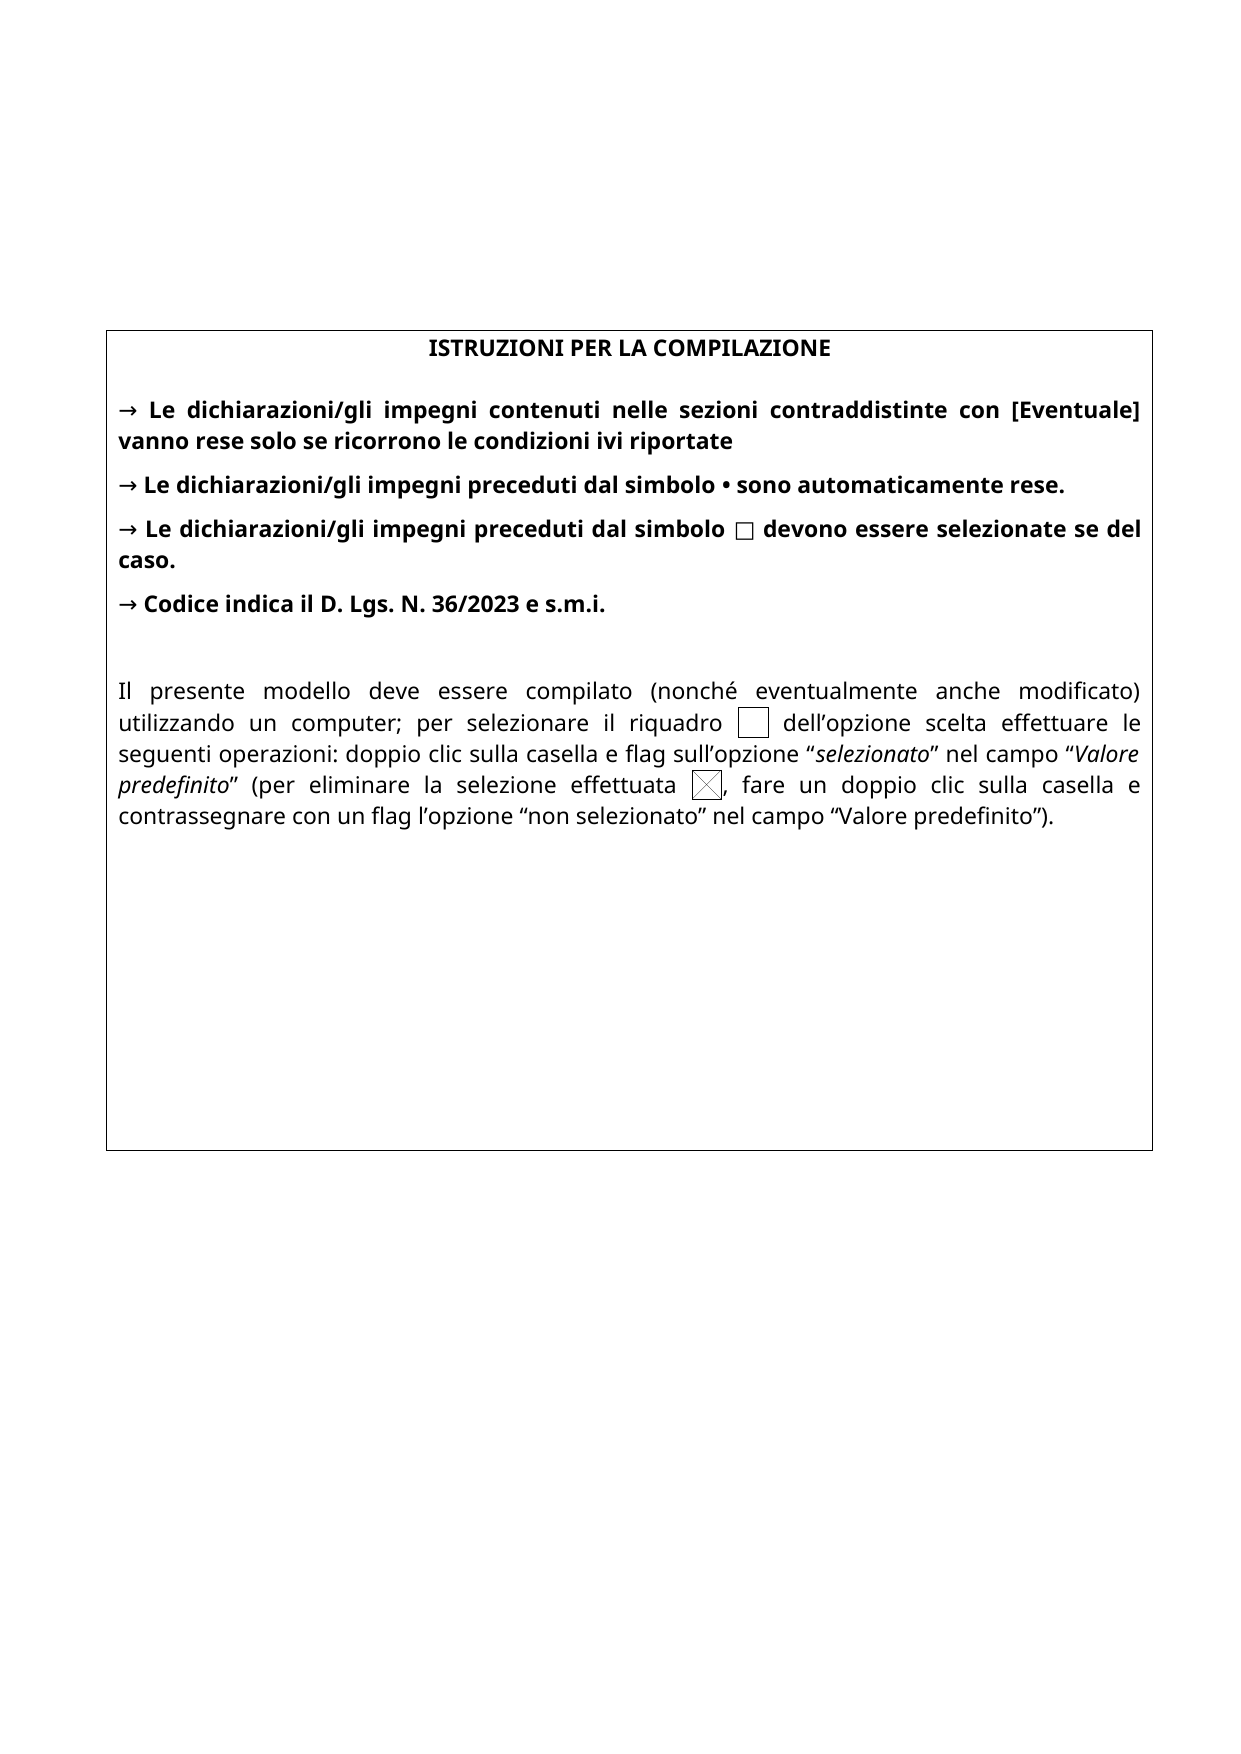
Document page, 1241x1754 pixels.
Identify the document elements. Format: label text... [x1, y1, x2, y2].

table_header ISTRUZIONI PER LA COMPILAZIONE → Le dichiarazioni/gli impegni contenuti nelle sezioni contraddistinte con [Eventuale] vanno rese solo se ricorrono le condizioni ivi riportate → Le dichiarazioni/gli impegni preceduti dal simbolo • sono automaticamente rese. → Le dichiarazioni/gli impegni preceduti dal simbolo □ devono essere selezionate se del caso. → Codice indica il D. Lgs. N. 36/2023 e s.m.i. Il presente modello deve essere compilato (nonché eventualmente anche modificato) utilizzando un computer; per selezionare il riquadro dell’opzione scelta effettuare le seguenti operazioni: doppio clic sulla casella e flag sull’opzione “selezionato” nel campo “Valore predefinito” (per eliminare la selezione effettuata , fare un doppio clic sulla casella e contrassegnare con un flag l’opzione “non selezionato” nel campo “Valore predefinito”). [107, 331, 1152, 1150]
